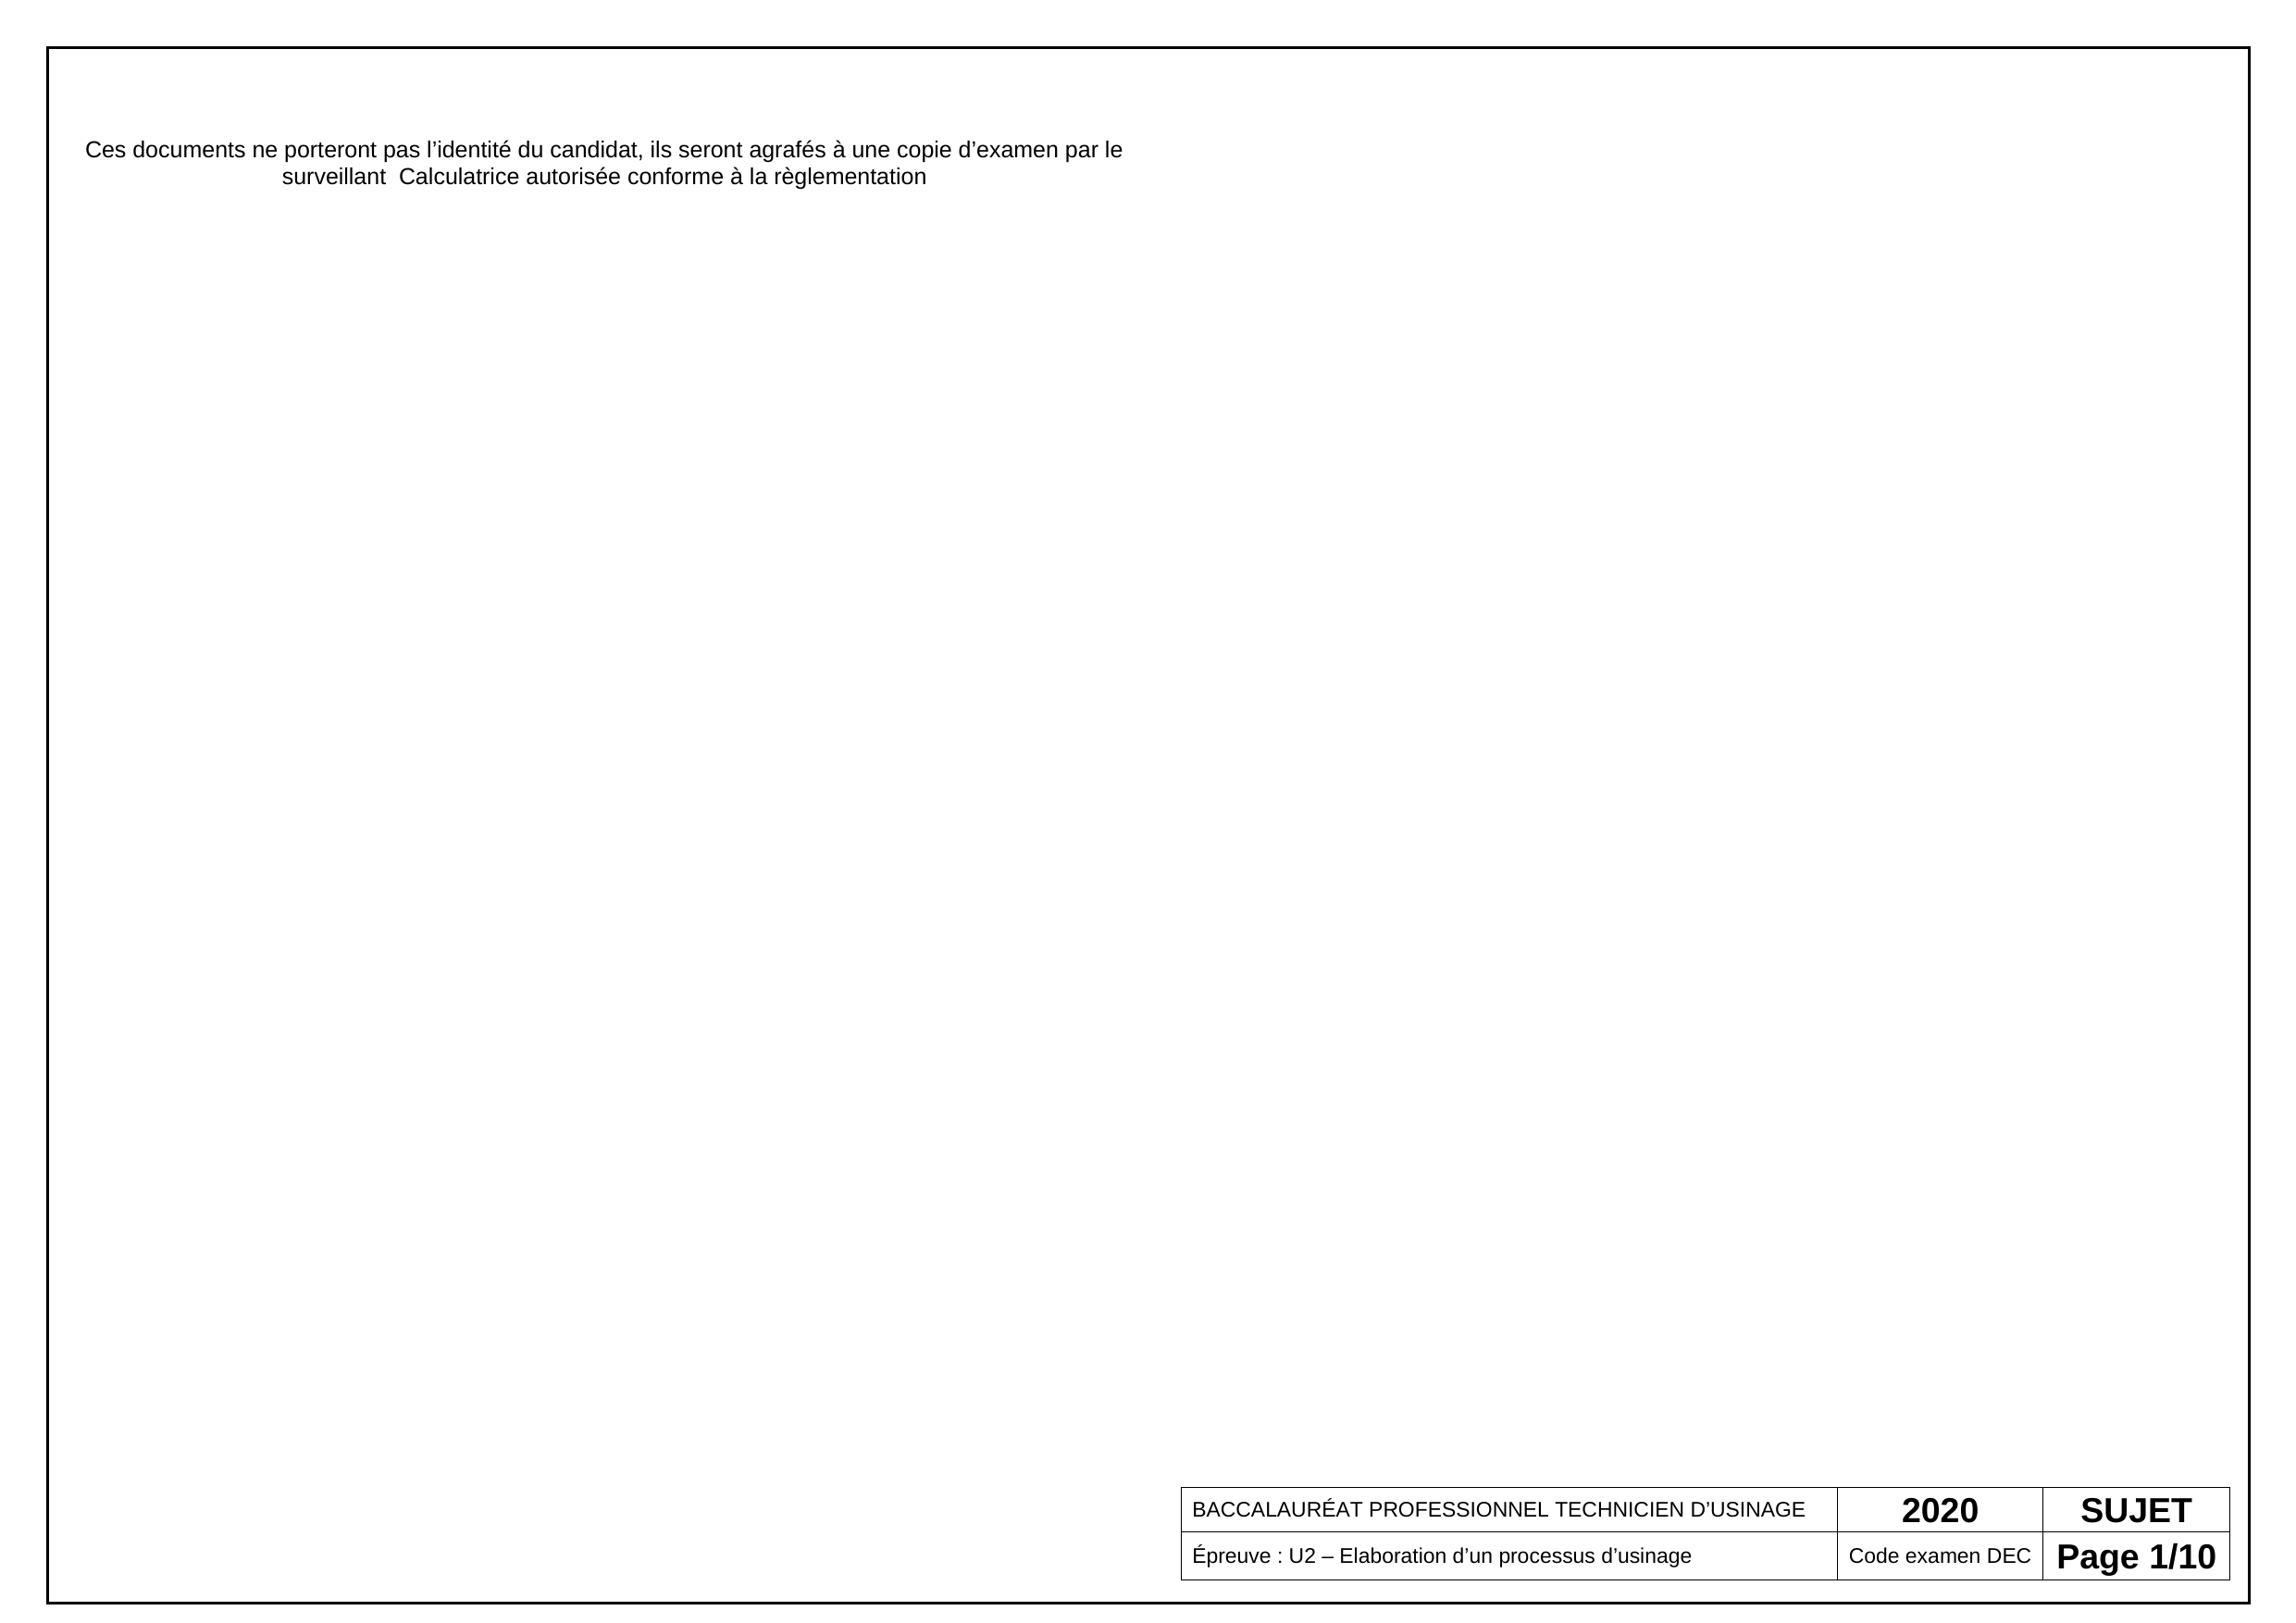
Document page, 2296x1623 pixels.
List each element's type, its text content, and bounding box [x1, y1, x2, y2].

text Ces documents ne porteront pas l’identité du candidat, ils seront agrafés à une copie d’examen par le surveillant Calculatrice autorisée conforme à la règlementation [82, 136, 1127, 189]
